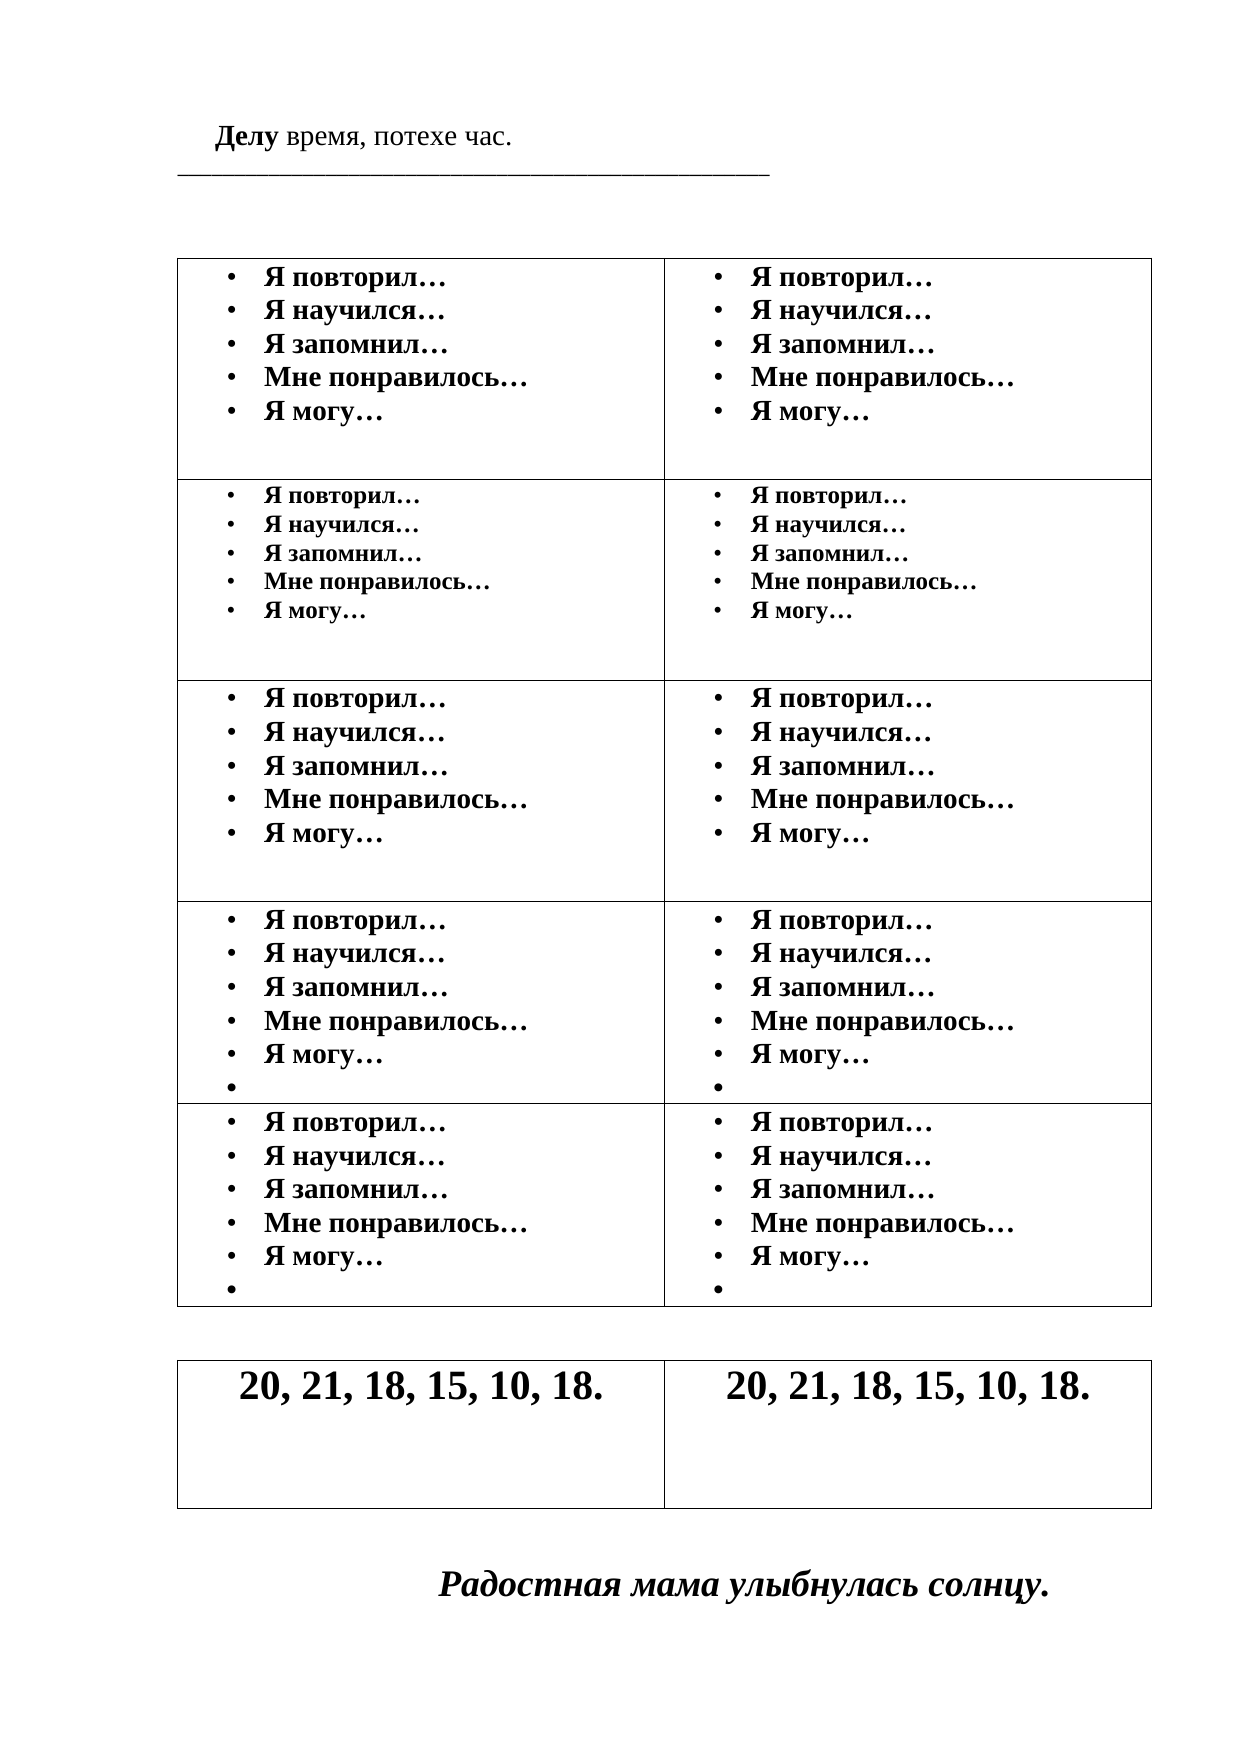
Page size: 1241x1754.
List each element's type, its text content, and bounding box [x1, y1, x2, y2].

text ____________________________________________________ [177, 152, 1152, 180]
text Радостная мама улыбнулась солнцу. [177, 1561, 1152, 1604]
table_cell Я повторил… Я научился… Я запомнил… Мне понравилось… Я могу… [665, 480, 1151, 679]
table_cell Я повторил… Я научился… Я запомнил… Мне понравилось… Я могу… [665, 681, 1151, 901]
text Делу время, потехе час. [215, 118, 1152, 152]
table_header Я повторил… Я научился… Я запомнил… Мне понравилось… Я могу… [665, 259, 1151, 479]
table_cell Я повторил… Я научился… Я запомнил… Мне понравилось… Я могу… [178, 480, 664, 679]
table_header Я повторил… Я научился… Я запомнил… Мне понравилось… Я могу… [178, 259, 664, 479]
table_header 20, 21, 18, 15, 10, 18. [178, 1361, 664, 1507]
table_cell Я повторил… Я научился… Я запомнил… Мне понравилось… Я могу… [178, 681, 664, 901]
table_header 20, 21, 18, 15, 10, 18. [665, 1361, 1151, 1507]
table_cell Я повторил… Я научился… Я запомнил… Мне понравилось… Я могу… [665, 902, 1151, 1103]
table_cell Я повторил… Я научился… Я запомнил… Мне понравилось… Я могу… [665, 1104, 1151, 1306]
table_cell Я повторил… Я научился… Я запомнил… Мне понравилось… Я могу… [178, 902, 664, 1103]
table_cell Я повторил… Я научился… Я запомнил… Мне понравилось… Я могу… [178, 1104, 664, 1306]
